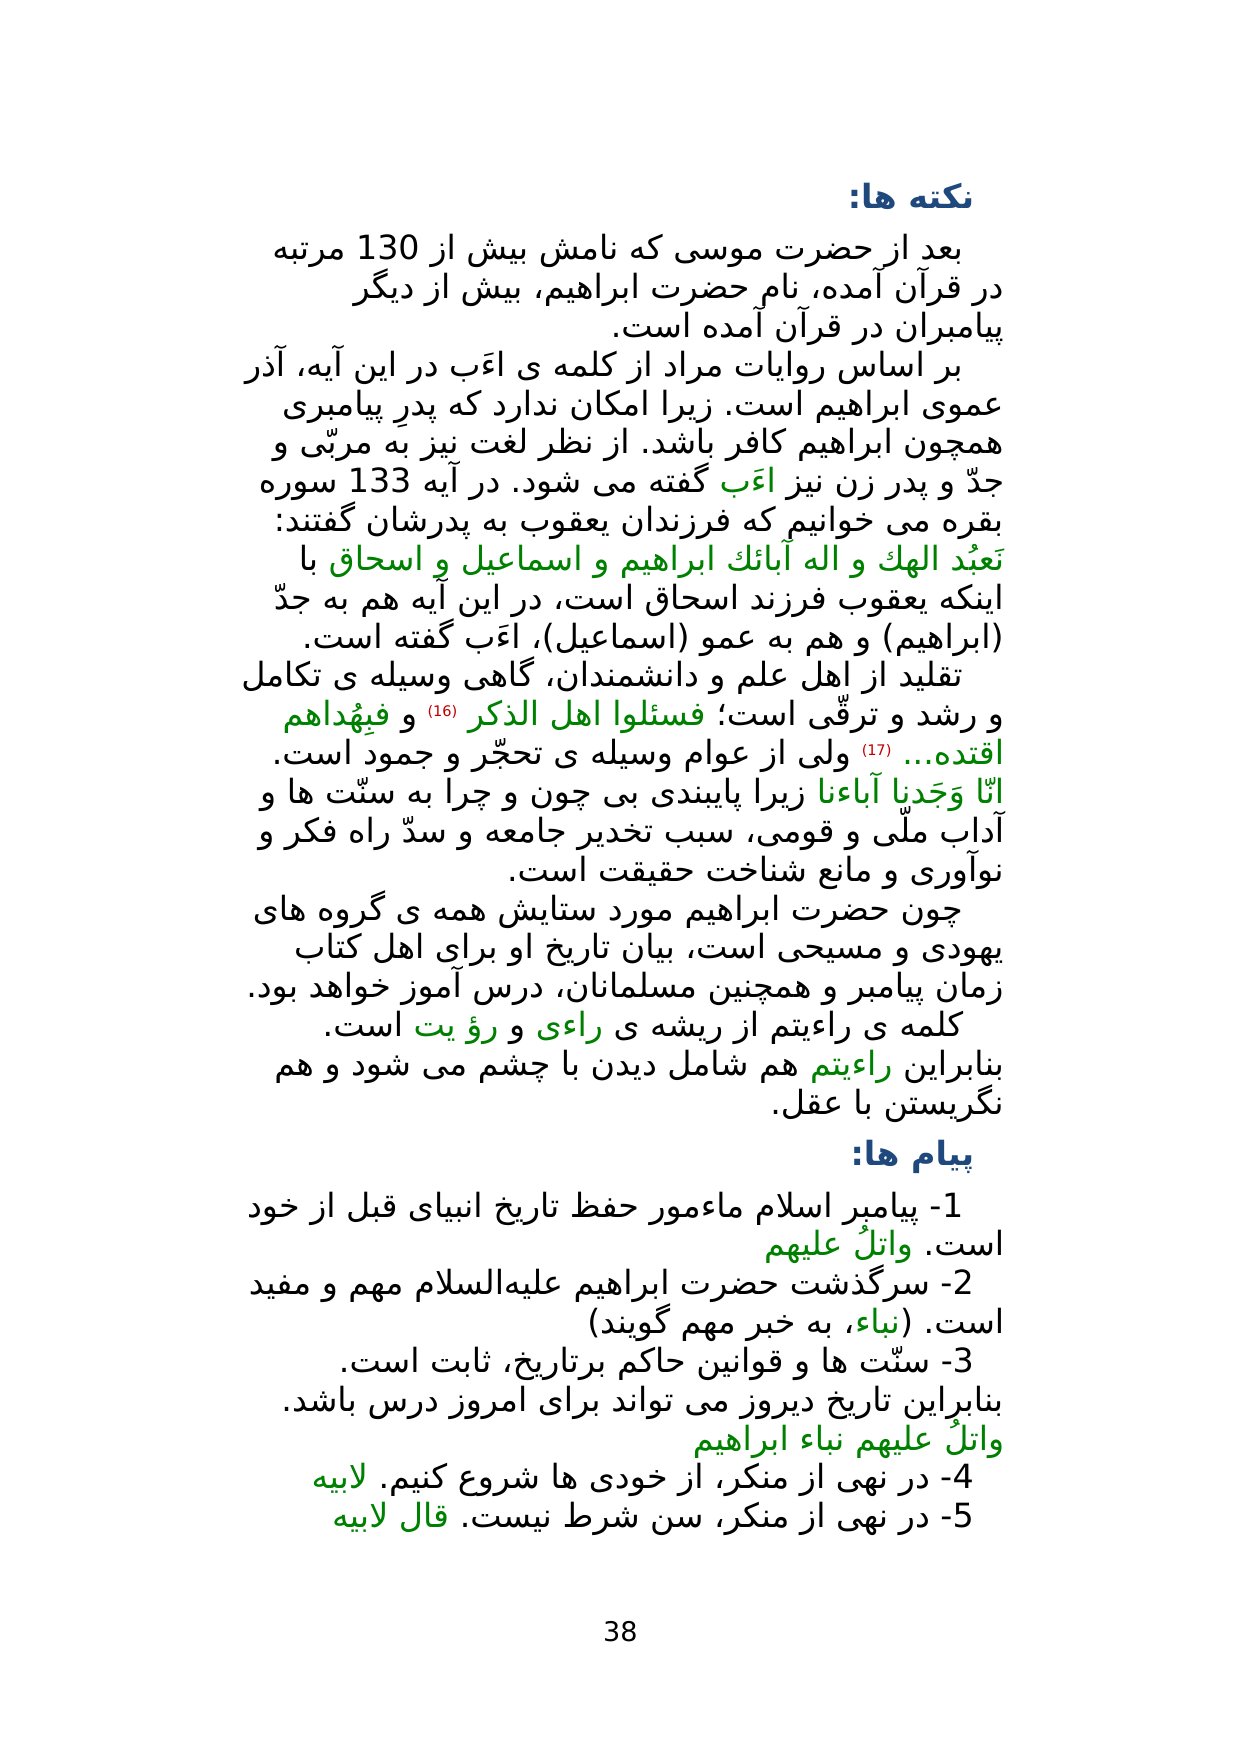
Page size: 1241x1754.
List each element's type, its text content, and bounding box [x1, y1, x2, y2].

subtitle نكته ها: [236, 177, 1004, 216]
text بعد از حضرت موسى كه نامش بيش از 130 مرتبه در قرآن آمده، نام حضرت ابراهيم، بيش از ديگر پيامبران در قرآن آمده است. [236, 228, 1004, 345]
text كلمه ى راءيتم از ريشه ى راءى و رؤ يت است. بنابراين راءيتم هم شامل ديدن با چشم مى شود و هم نگريستن با عقل. [236, 1006, 1004, 1122]
text 2- سرگذشت حضرت ابراهيم عليه‌السلام مهم و مفيد است. (نباء، به خبر مهم گويند) [236, 1264, 1004, 1341]
text چون حضرت ابراهيم مورد ستايش همه ى گروه هاى يهودى و مسيحى است، بيان تاريخ او براى اهل كتاب زمان پيامبر و همچنين مسلمانان، درس آموز خواهد بود. [236, 889, 1004, 1006]
text 1- پيامبر اسلام ماءمور حفظ تاريخ انبياى قبل از خود است. واتلُ عليهم [236, 1186, 1004, 1264]
text 4- در نهى از منكر، از خودى ها شروع كنيم. لابيه [236, 1458, 1004, 1497]
text تقليد از اهل علم و دانشمندان، گاهى وسيله ى تكامل و رشد و ترقّى است؛ فسئلوا اهل الذكر (16) و فبِهُداهم اقتده... (17) ولى از عوام وسيله ى تحجّر و جمود است. انّا وَجَدنا آباءنا زيرا پايبندى بى چون و چرا به سنّت ها و آداب ملّى و قومى، سبب تخدير جامعه و سدّ راه فكر و نوآورى و مانع شناخت حقيقت است. [236, 656, 1004, 889]
subtitle پيام ها: [236, 1135, 1004, 1173]
text 5- در نهى از منكر، سن شرط نيست. قال لابيه [236, 1497, 1004, 1536]
text بر اساس روايات مراد از كلمه ى اءَب در اين آيه، آذر عموى ابراهيم است. زيرا امكان ندارد كه پدرِ پيامبرى همچون ابراهيم كافر باشد. از نظر لغت نيز به مربّى و جدّ و پدر زن نيز اءَب گفته مى شود. در آيه 133 سوره بقره مى خوانيم كه فرزندان يعقوب به پدرشان گفتند: نَعبُد الهك و اله آبائك ابراهيم و اسماعيل و اسحاق با اينكه يعقوب فرزند اسحاق است، در اين آيه هم به جدّ (ابراهيم) و هم به عمو (اسماعيل)، اءَب گفته است. [236, 345, 1004, 656]
text 3- سنّت ها و قوانين حاكم برتاريخ، ثابت است. بنابراين تاريخ ديروز مى تواند براى امروز درس باشد. واتلُ عليهم نباء ابراهيم [236, 1341, 1004, 1458]
